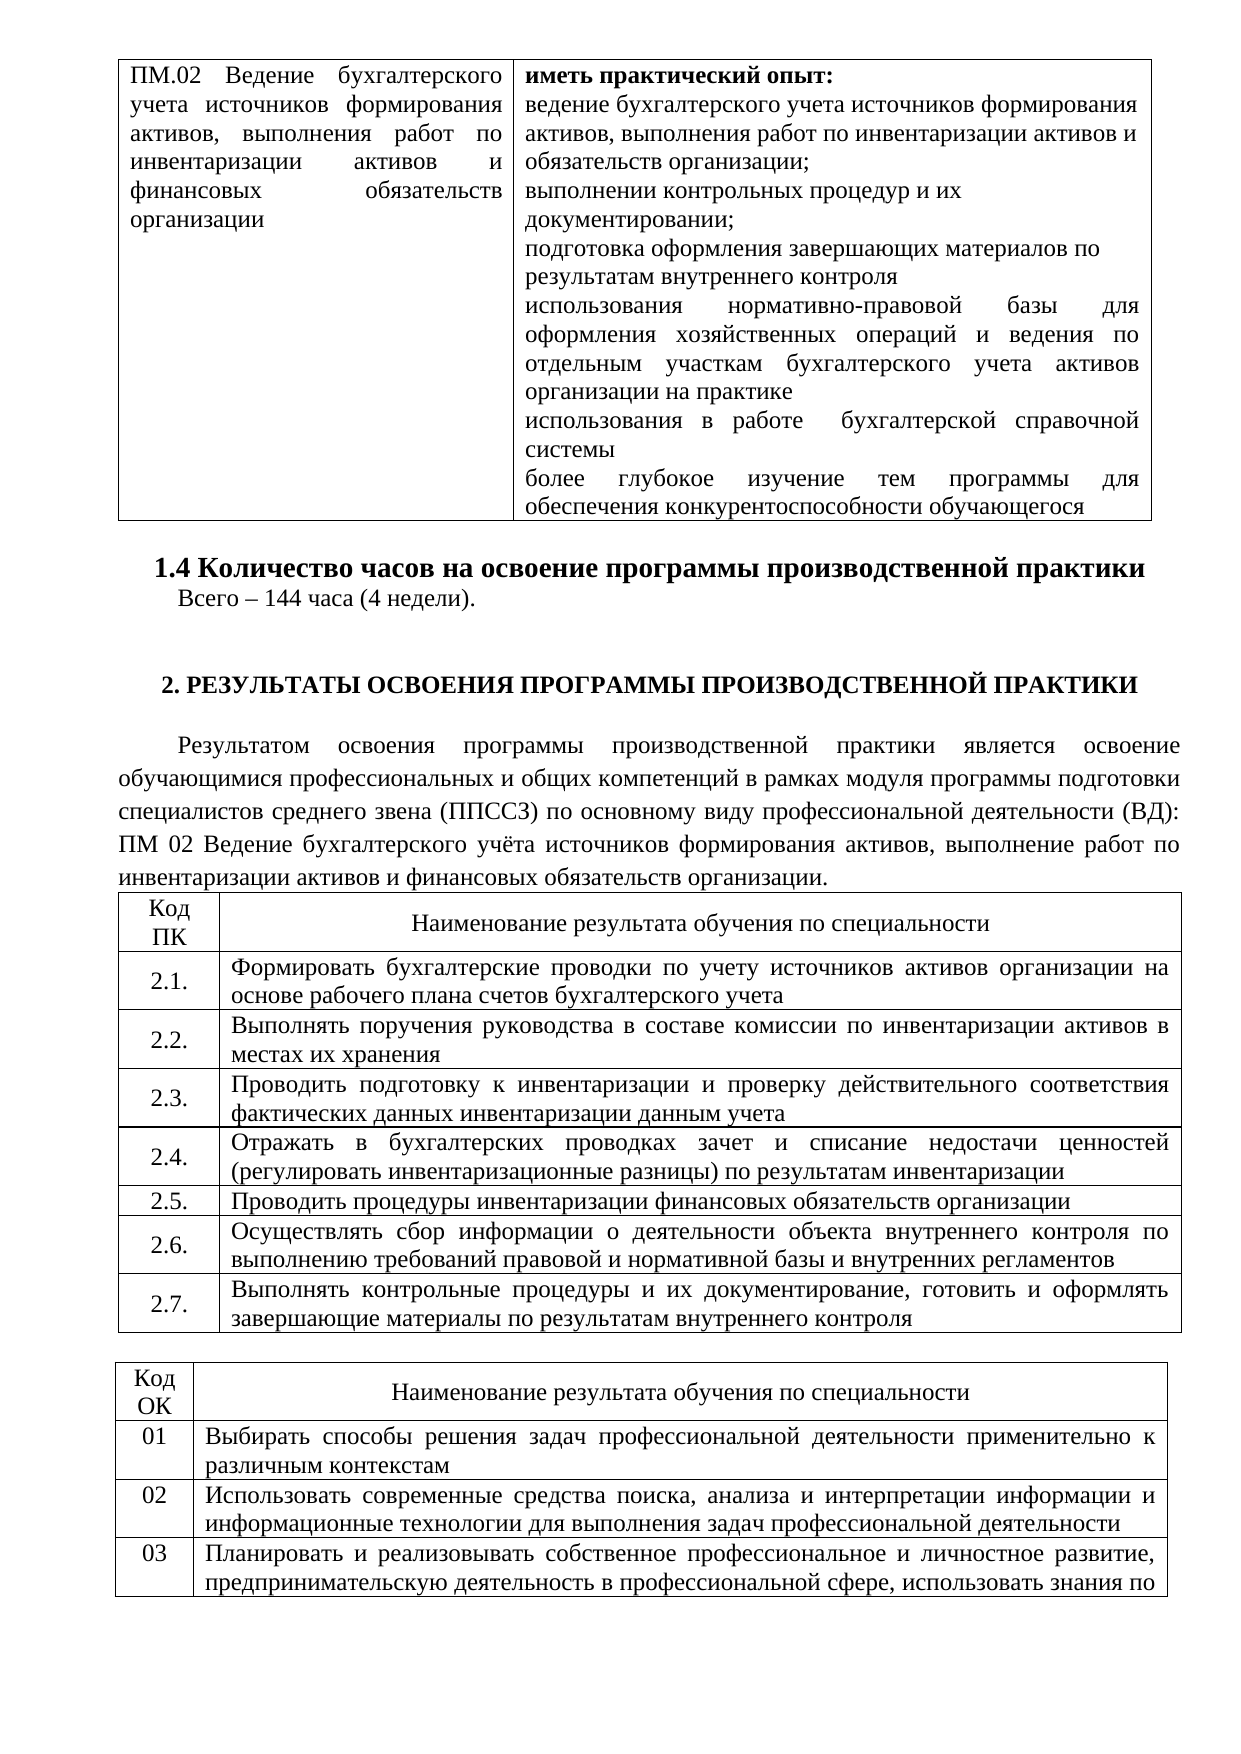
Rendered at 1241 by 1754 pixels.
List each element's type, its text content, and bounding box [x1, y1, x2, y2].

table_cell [194, 1538, 1167, 1596]
text Всего – 144 часа (4 недели). [118, 583, 1181, 612]
table_cell 2.6. [119, 1216, 219, 1273]
table_header Наименование результата обучения по специальности [220, 893, 1181, 951]
table_cell Проводить подготовку к инвентаризации и проверку действительного соответствия фактических данных инвентаризации данным учета [220, 1069, 1181, 1126]
table_cell 2.5. [119, 1186, 219, 1215]
table_cell 2.4. [119, 1128, 219, 1185]
table_cell 03 [116, 1538, 193, 1596]
table_cell Проводить процедуры инвентаризации финансовых обязательств организации [220, 1186, 1181, 1215]
table_cell 01 [116, 1421, 193, 1479]
table_cell 02 [116, 1480, 193, 1537]
table_cell Осуществлять сбор информации о деятельности объекта внутреннего контроля по выполнению требований правовой и нормативной базы и внутренних регламентов [220, 1216, 1181, 1273]
table_cell Выполнять поручения руководства в составе комиссии по инвентаризации активов в местах их хранения [220, 1010, 1181, 1068]
table_header Наименование результата обучения по специальности [194, 1363, 1167, 1420]
table_cell иметь практический опыт: ведение бухгалтерского учета источников формирования активов, выполнения работ по инвентаризации активов и обязательств организации; выполнении контрольных процедур и их документировании; подготовка оформления завершающих материалов по результатам внутреннего контроля использования нормативно-правовой базы для оформления хозяйственных операций и ведения по отдельным участкам бухгалтерского учета активов организации на практике использования в работе бухгалтерской справочной системы более глубокое изучение тем программы для обеспечения конкурентоспособности обучающегося [514, 60, 1151, 520]
table_cell 2.7. [119, 1274, 219, 1332]
table_header Код ОК [116, 1363, 193, 1420]
table_cell Формировать бухгалтерские проводки по учету источников активов организации на основе рабочего плана счетов бухгалтерского учета [220, 952, 1181, 1009]
table_cell Отражать в бухгалтерских проводках зачет и списание недостачи ценностей (регулировать инвентаризационные разницы) по результатам инвентаризации [220, 1128, 1181, 1185]
table_cell ПМ.02 Ведение бухгалтерского учета источников формирования активов, выполнения работ по инвентаризации активов и финансовых обязательств организации [119, 60, 513, 520]
table_cell 2.3. [119, 1069, 219, 1126]
table_cell 2.1. [119, 952, 219, 1009]
table_cell Выполнять контрольные процедуры и их документирование, готовить и оформлять завершающие материалы по результатам внутреннего контроля [220, 1274, 1181, 1332]
table_cell 2.2. [119, 1010, 219, 1068]
text Результатом освоения программы производственной практики является освоение обучающимися профессиональных и общих компетенций в рамках модуля программы подготовки специалистов среднего звена (ППССЗ) по основному виду профессиональной деятельности (ВД): ПМ 02 Ведение бухгалтерского учёта источников формирования активов, выполнение работ по инвентаризации активов и финансовых обязательств организации. [118, 727, 1181, 892]
subtitle 2. результаты освоения программы производственной практики [118, 670, 1181, 698]
table_cell Использовать современные средства поиска, анализа и интерпретации информации и информационные технологии для выполнения задач профессиональной деятельности [194, 1480, 1167, 1537]
text 1.4 Количество часов на освоение программы производственной практики [118, 550, 1181, 583]
table_header Код ПК [119, 893, 219, 951]
table_cell Выбирать способы решения задач профессиональной деятельности применительно к различным контекстам [194, 1421, 1167, 1479]
